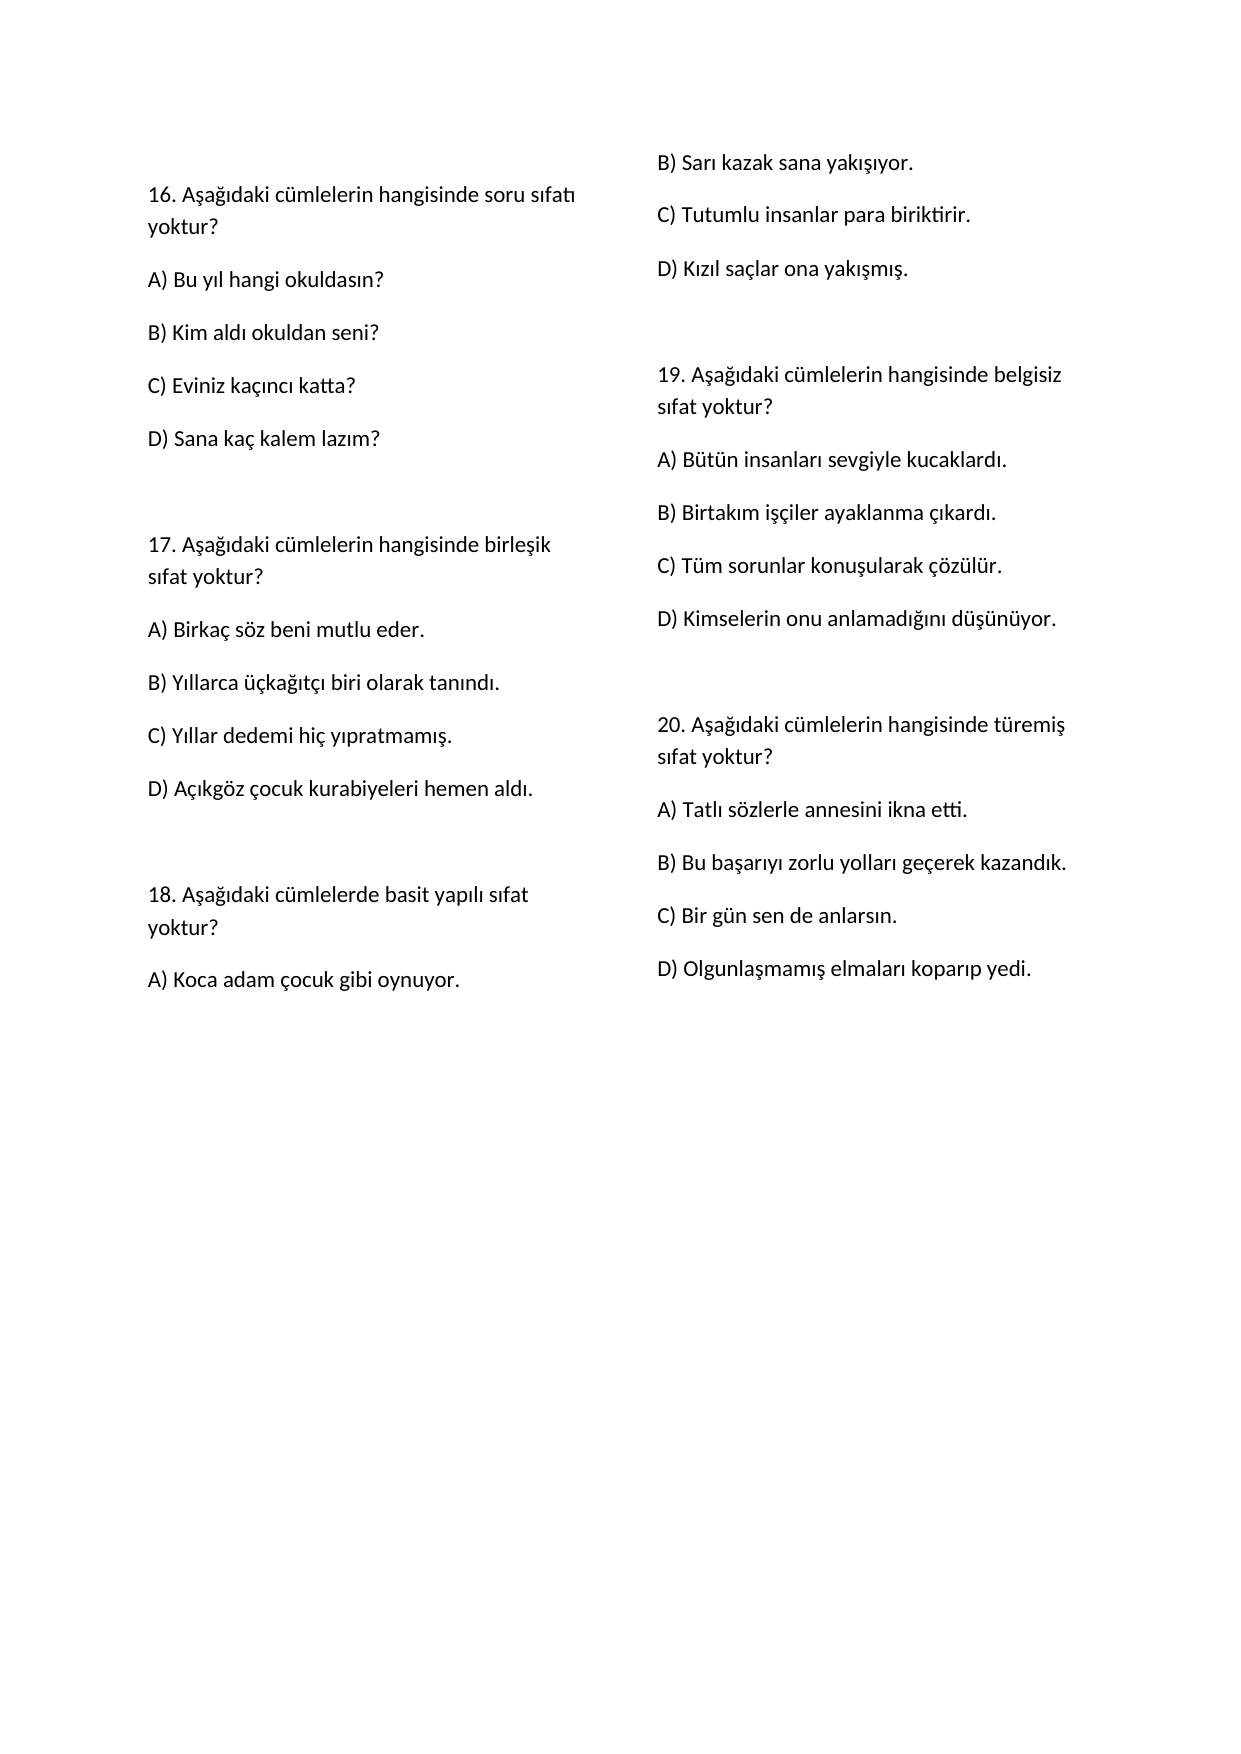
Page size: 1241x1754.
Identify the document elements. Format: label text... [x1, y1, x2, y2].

text C) Yıllar dedemi hiç yıpratmamış. [148, 721, 583, 749]
text A) Koca adam çocuk gibi oynuyor. [148, 966, 583, 994]
text C) Tutumlu insanlar para biriktirir. [657, 201, 1093, 229]
text C) Eviniz kaçıncı katta? [148, 371, 583, 399]
text A) Birkaç söz beni mutlu eder. [148, 615, 583, 643]
text D) Kızıl saçlar ona yakışmış. [657, 254, 1093, 282]
text B) Yıllarca üçkağıtçı biri olarak tanındı. [148, 668, 583, 696]
text C) Tüm sorunlar konuşularak çözülür. [657, 551, 1093, 579]
text D) Kimselerin onu anlamadığını düşünüyor. [657, 604, 1093, 632]
text C) Bir gün sen de anlarsın. [657, 901, 1093, 929]
text 18. Aşağıdaki cümlelerde basit yapılı sıfat yoktur? [148, 880, 583, 941]
text 19. Aşağıdaki cümlelerin hangisinde belgisiz sıfat yoktur? [657, 360, 1093, 420]
text B) Bu başarıyı zorlu yolları geçerek kazandık. [657, 848, 1093, 876]
text A) Bütün insanları sevgiyle kucaklardı. [657, 445, 1093, 473]
text D) Sana kaç kalem lazım? [148, 424, 583, 452]
text B) Kim aldı okuldan seni? [148, 318, 583, 346]
text 17. Aşağıdaki cümlelerin hangisinde birleşik sıfat yoktur? [148, 530, 583, 590]
text A) Tatlı sözlerle annesini ikna etti. [657, 795, 1093, 823]
text D) Açıkgöz çocuk kurabiyeleri hemen aldı. [148, 774, 583, 802]
text A) Bu yıl hangi okuldasın? [148, 265, 583, 293]
text B) Sarı kazak sana yakışıyor. [657, 148, 1093, 176]
text 16. Aşağıdaki cümlelerin hangisinde soru sıfatı yoktur? [148, 148, 583, 240]
text B) Birtakım işçiler ayaklanma çıkardı. [657, 498, 1093, 526]
text 20. Aşağıdaki cümlelerin hangisinde türemiş sıfat yoktur? [657, 710, 1093, 770]
text D) Olgunlaşmamış elmaları koparıp yedi. [657, 954, 1093, 982]
